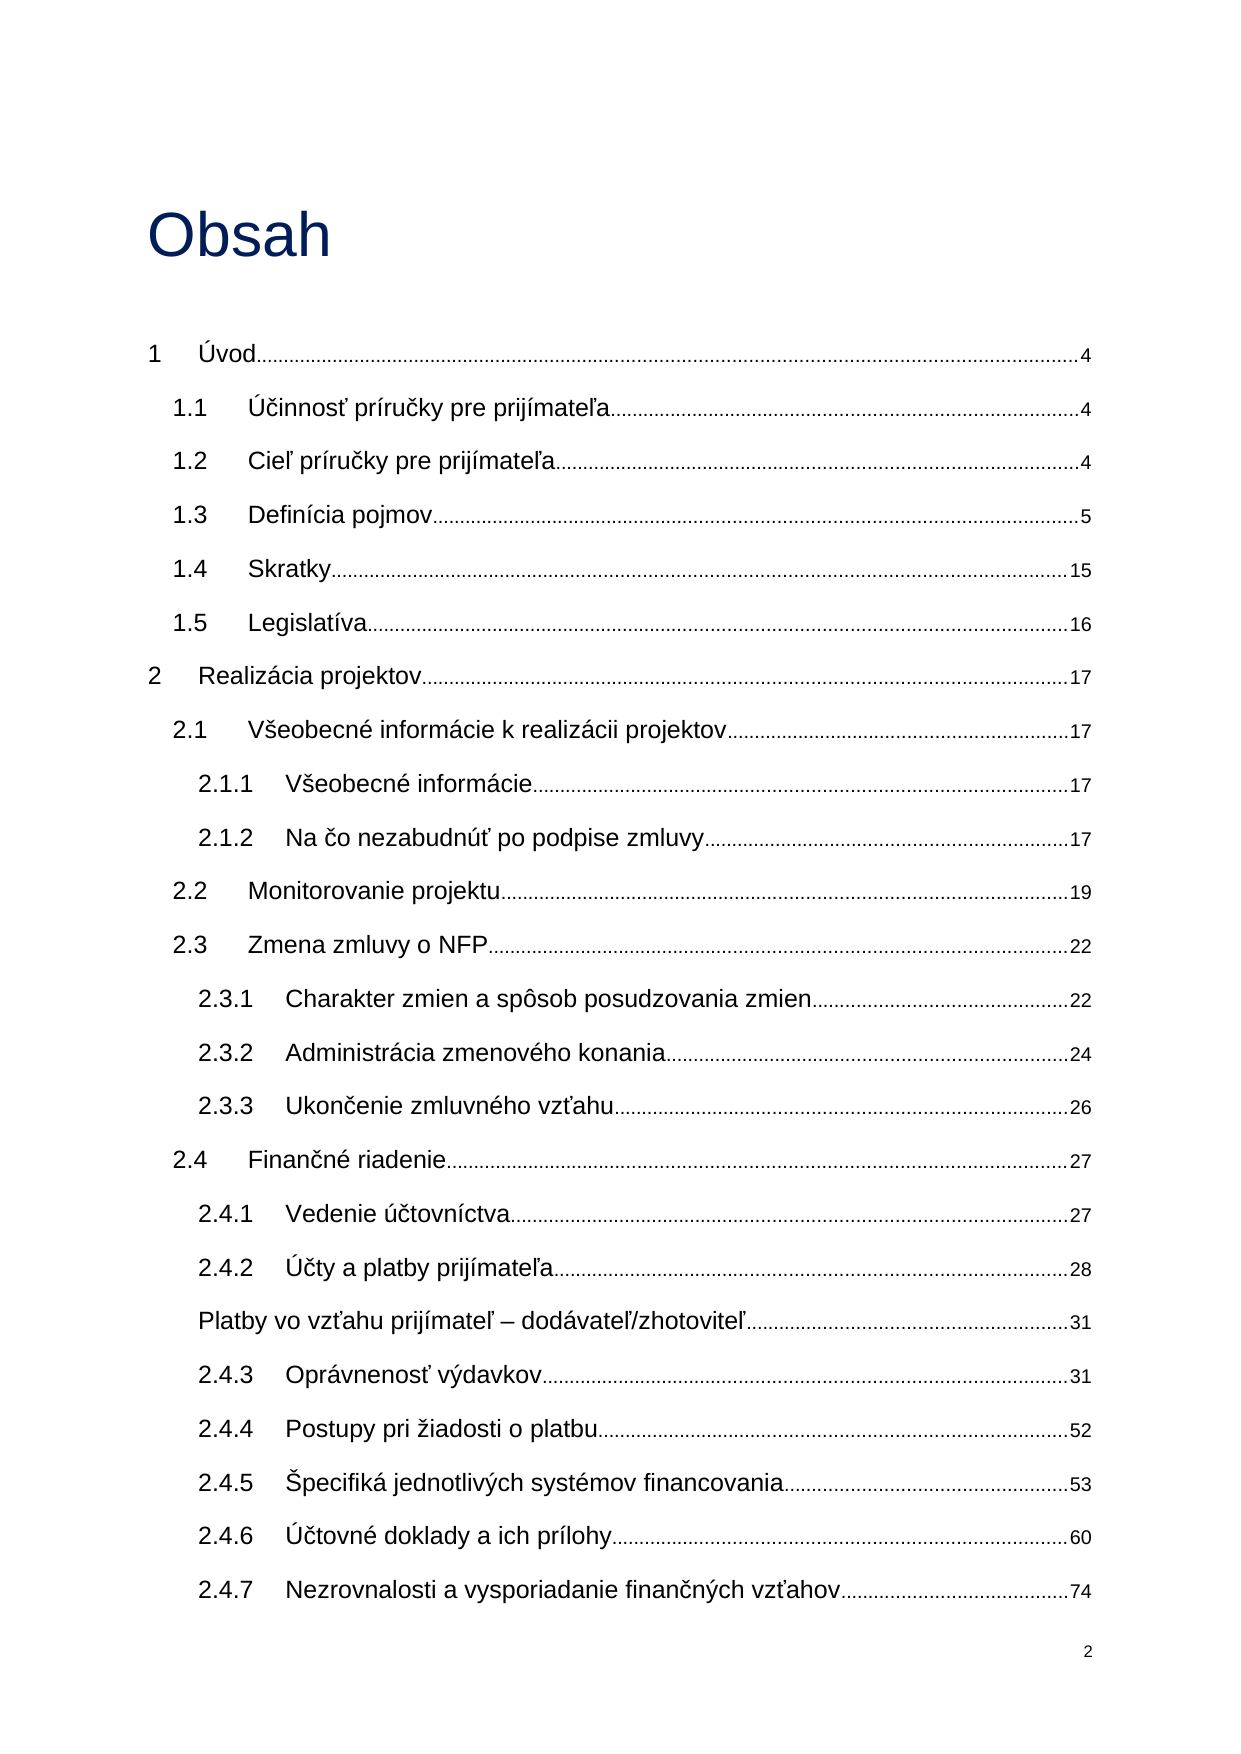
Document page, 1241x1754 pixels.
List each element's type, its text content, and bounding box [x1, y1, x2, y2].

text 2.4.1 Vedenie účtovníctva 27 [198, 1199, 1092, 1228]
text 1.2 Cieľ príručky pre prijímateľa 4 [172, 446, 1092, 475]
text Platby vo vzťahu prijímateľ – dodávateľ/zhotoviteľ 31 [198, 1306, 1092, 1335]
text 1.5 Legislatíva 16 [172, 608, 1092, 636]
text 2.4.5 Špecifiká jednotlivých systémov financovania 53 [198, 1468, 1092, 1496]
text 2.4.2 Účty a platby prijímateľa 28 [198, 1253, 1092, 1281]
text 2.3.2 Administrácia zmenového konania 24 [198, 1038, 1092, 1066]
text 1.3 Definícia pojmov 5 [172, 500, 1092, 529]
text 1 Úvod 4 [148, 339, 1092, 368]
text 2.1.1 Všeobecné informácie 17 [198, 769, 1092, 798]
text 2 Realizácia projektov 17 [148, 661, 1092, 690]
text 2.4.3 Oprávnenosť výdavkov 31 [198, 1360, 1092, 1389]
subtitle Obsah [148, 198, 1092, 269]
text 2.4.7 Nezrovnalosti a vysporiadanie finančných vzťahov 74 [198, 1575, 1092, 1604]
text 2.2 Monitorovanie projektu 19 [172, 876, 1092, 905]
text 2.4 Finančné riadenie 27 [172, 1145, 1092, 1174]
text 2.3 Zmena zmluvy o NFP 22 [172, 930, 1092, 959]
text 2.3.1 Charakter zmien a spôsob posudzovania zmien 22 [198, 984, 1092, 1013]
text 2.4.6 Účtovné doklady a ich prílohy 60 [198, 1521, 1092, 1550]
text 2.4.4 Postupy pri žiadosti o platbu 52 [198, 1414, 1092, 1443]
text 2.3.3 Ukončenie zmluvného vzťahu 26 [198, 1091, 1092, 1120]
text 2.1.2 Na čo nezabudnúť po podpise zmluvy 17 [198, 823, 1092, 851]
text 1.1 Účinnosť príručky pre prijímateľa 4 [172, 393, 1092, 421]
text 1.4 Skratky 15 [172, 554, 1092, 583]
text 2.1 Všeobecné informácie k realizácii projektov 17 [172, 715, 1092, 744]
